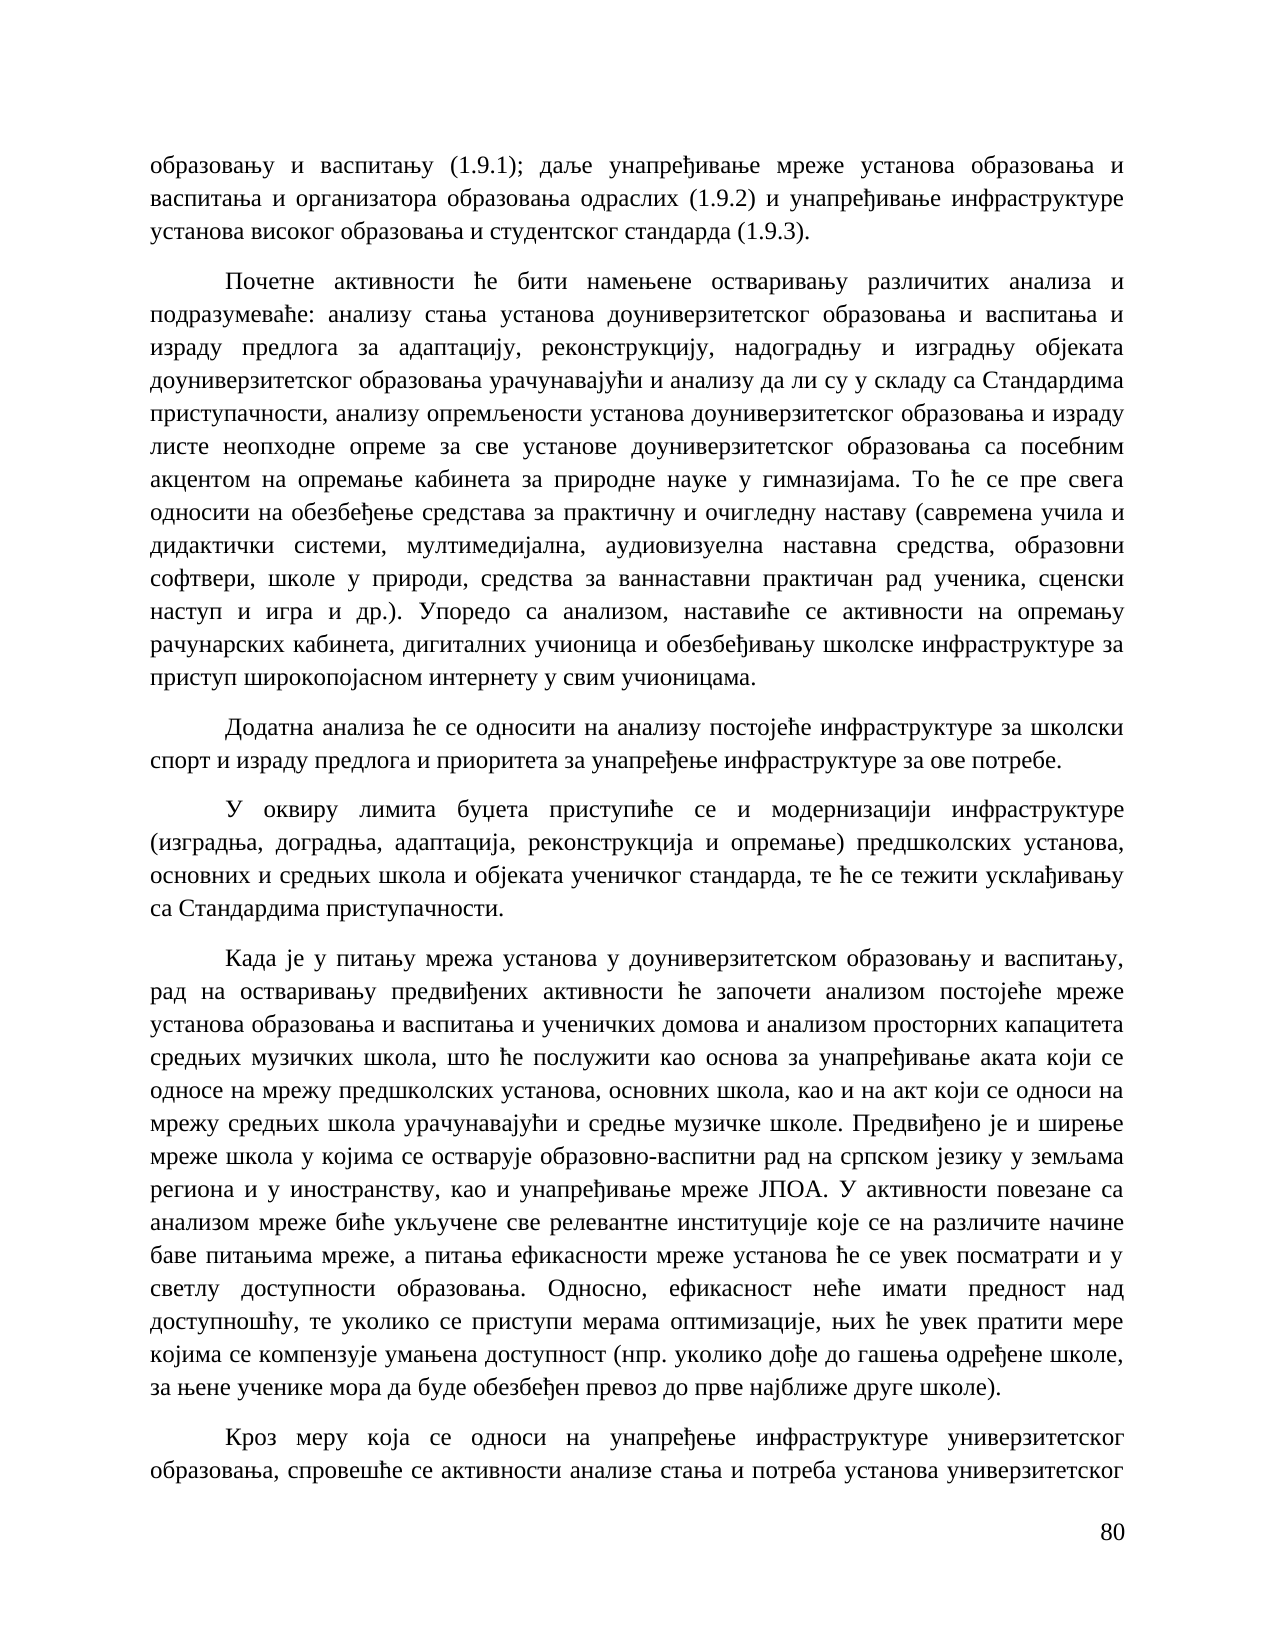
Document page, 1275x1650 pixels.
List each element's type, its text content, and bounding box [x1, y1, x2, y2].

text Додатна анализа ће се односити на анализу постојеће инфраструктуре за школски спорт и израду предлога и приоритета за унапређење инфраструктуре за ове потребе. [150, 712, 1125, 773]
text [150, 150, 1125, 245]
text Када је у питању мрежа установа у доуниверзитетском образовању и васпитању, рад на остваривању предвиђених активности ће започети анализом постојеће мреже установа образовања и васпитања и ученичких домова и анализом просторних капацитета средњих музичких школа, што ће послужити као основа за унапређивање аката који се односе на мрежу предшколских установа, основних школа, као и на акт који се односи на мрежу средњих школа урачунавајући и средње музичке школе. Предвиђено је и ширење мреже школа у којима се остварује образовно-васпитни рад на српском језику у земљама региона и у иностранству, као и унапређивање мреже ЈПОА. У активности повезане са анализом мреже биће укључене све релевантне институције које се на различите начине баве питањима мреже, а питања ефикасности мреже установа ће се увек посматрати и у светлу доступности образовања. Односно, ефикасност неће имати предност над доступношћу, те уколико се приступи мерама оптимизације, њих ће увек пратити мере којима се компензује умањена доступност (нпр. уколико дође до гашења одређене школе, за њене ученике мора да буде обезбеђен превоз до прве најближе друге школе). [150, 943, 1125, 1401]
text У оквиру лимита буџета приступиће се и модернизацији инфраструктуре (изградња, доградња, адаптација, реконструкција и опремање) предшколских установа, основних и средњих школа и објеката ученичког стандарда, те ће се тежити усклађивању са Стандардима приступачности. [150, 794, 1125, 922]
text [150, 1422, 1125, 1484]
text Почетне активности ће бити намењене остваривању различитих анализа и подразумеваће: анализу стања установа доуниверзитетског образовања и васпитања и израду предлога за адаптацију, реконструкцију, надоградњу и изградњу објеката доуниверзитетског образовања урачунавајући и анализу да ли су у складу са Стандардима приступачности, анализу опремљености установа доуниверзитетског образовања и израду листе неопходне опреме за све установе доуниверзитетског образовања са посебним акцентом на опремање кабинета за природне науке у гимназијама. То ће се пре свега односити на обезбеђење средстава за практичну и очигледну наставу (савремена учила и дидактички системи, мултимедијална, аудиовизуелна наставна средства, образовни софтвери, школе у природи, средства за ваннаставни практичан рад ученика, сценски наступ и игра и др.). Упоредо са анализом, наставиће се активности на опремању рачунарских кабинета, дигиталних учионица и обезбеђивању школске инфраструктуре за приступ широкопојасном интернету у свим учионицама. [150, 266, 1125, 691]
